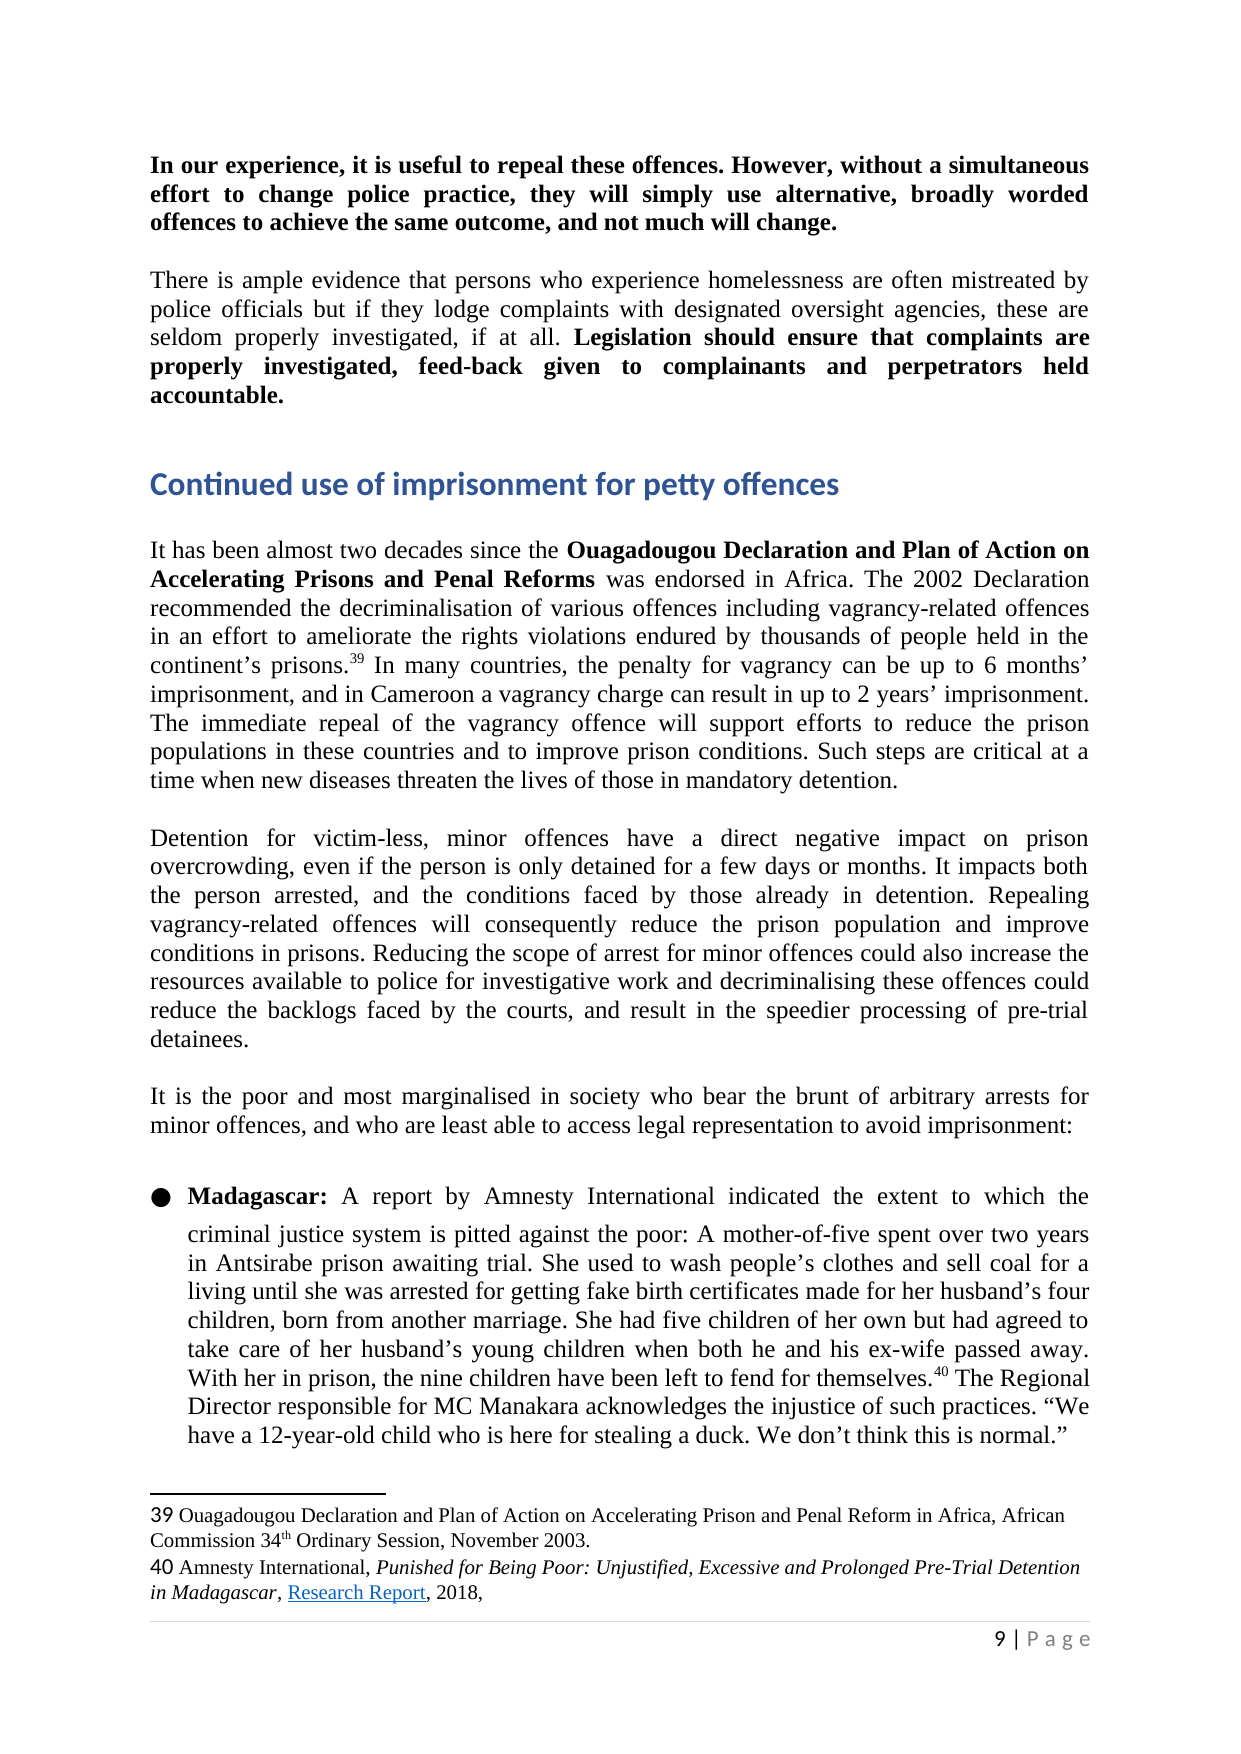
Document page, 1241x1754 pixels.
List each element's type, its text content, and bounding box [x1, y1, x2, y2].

text It has been almost two decades since the Ouagadougou Declaration and Plan of Action on Accelerating Prisons and Penal Reforms was endorsed in Africa. The 2002 Declaration recommended the decriminalisation of various offences including vagrancy-related offences in an effort to ameliorate the rights violations endured by thousands of people held in the continent’s prisons. In many countries, the penalty for vagrancy can be up to 6 months’ imprisonment, and in Cameroon a vagrancy charge can result in up to 2 years’ imprisonment. The immediate repeal of the vagrancy offence will support efforts to reduce the prison populations in these countries and to improve prison conditions. Such steps are critical at a time when new diseases threaten the lives of those in mandatory detention. [150, 535, 1090, 794]
text There is ample evidence that persons who experience homelessness are often mistreated by police officials but if they lodge complaints with designated oversight agencies, these are seldom properly investigated, if at all. Legislation should ensure that complaints are properly investigated, feed-back given to complainants and perpetrators held accountable. [150, 265, 1090, 409]
text In our experience, it is useful to repeal these offences. However, without a simultaneous effort to change police practice, they will simply use alternative, broadly worded offences to achieve the same outcome, and not much will change. [150, 150, 1090, 236]
list Madagascar: A report by Amnesty International indicated the extent to which the criminal justice system is pitted against the poor: A mother-of-five spent over two years in Antsirabe prison awaiting trial. She used to wash people’s clothes and sell coal for a living until she was arrested for getting fake birth certificates made for her husband’s four children, born from another marriage. She had five children of her own but had agreed to take care of her husband’s young children when both he and his ex-wife passed away. With her in prison, the nine children have been left to fend for themselves. The Regional Director responsible for MC Manakara acknowledges the injustice of such practices. “We have a 12-year-old child who is here for stealing a duck. We don’t think this is normal.” [150, 1168, 1090, 1449]
text It is the poor and most marginalised in society who bear the brunt of arbitrary arrests for minor offences, and who are least able to access legal representation to avoid imprisonment: [150, 1081, 1090, 1139]
text Detention for victim-less, minor offences have a direct negative impact on prison overcrowding, even if the person is only detained for a few days or months. It impacts both the person arrested, and the conditions faced by those already in detention. Repealing vagrancy-related offences will consequently reduce the prison population and improve conditions in prisons. Reducing the scope of arrest for minor offences could also increase the resources available to police for investigative work and decriminalising these offences could reduce the backlogs faced by the courts, and result in the speedier processing of pre-trial detainees. [150, 823, 1090, 1053]
subtitle Continued use of imprisonment for petty offences [150, 462, 1090, 503]
